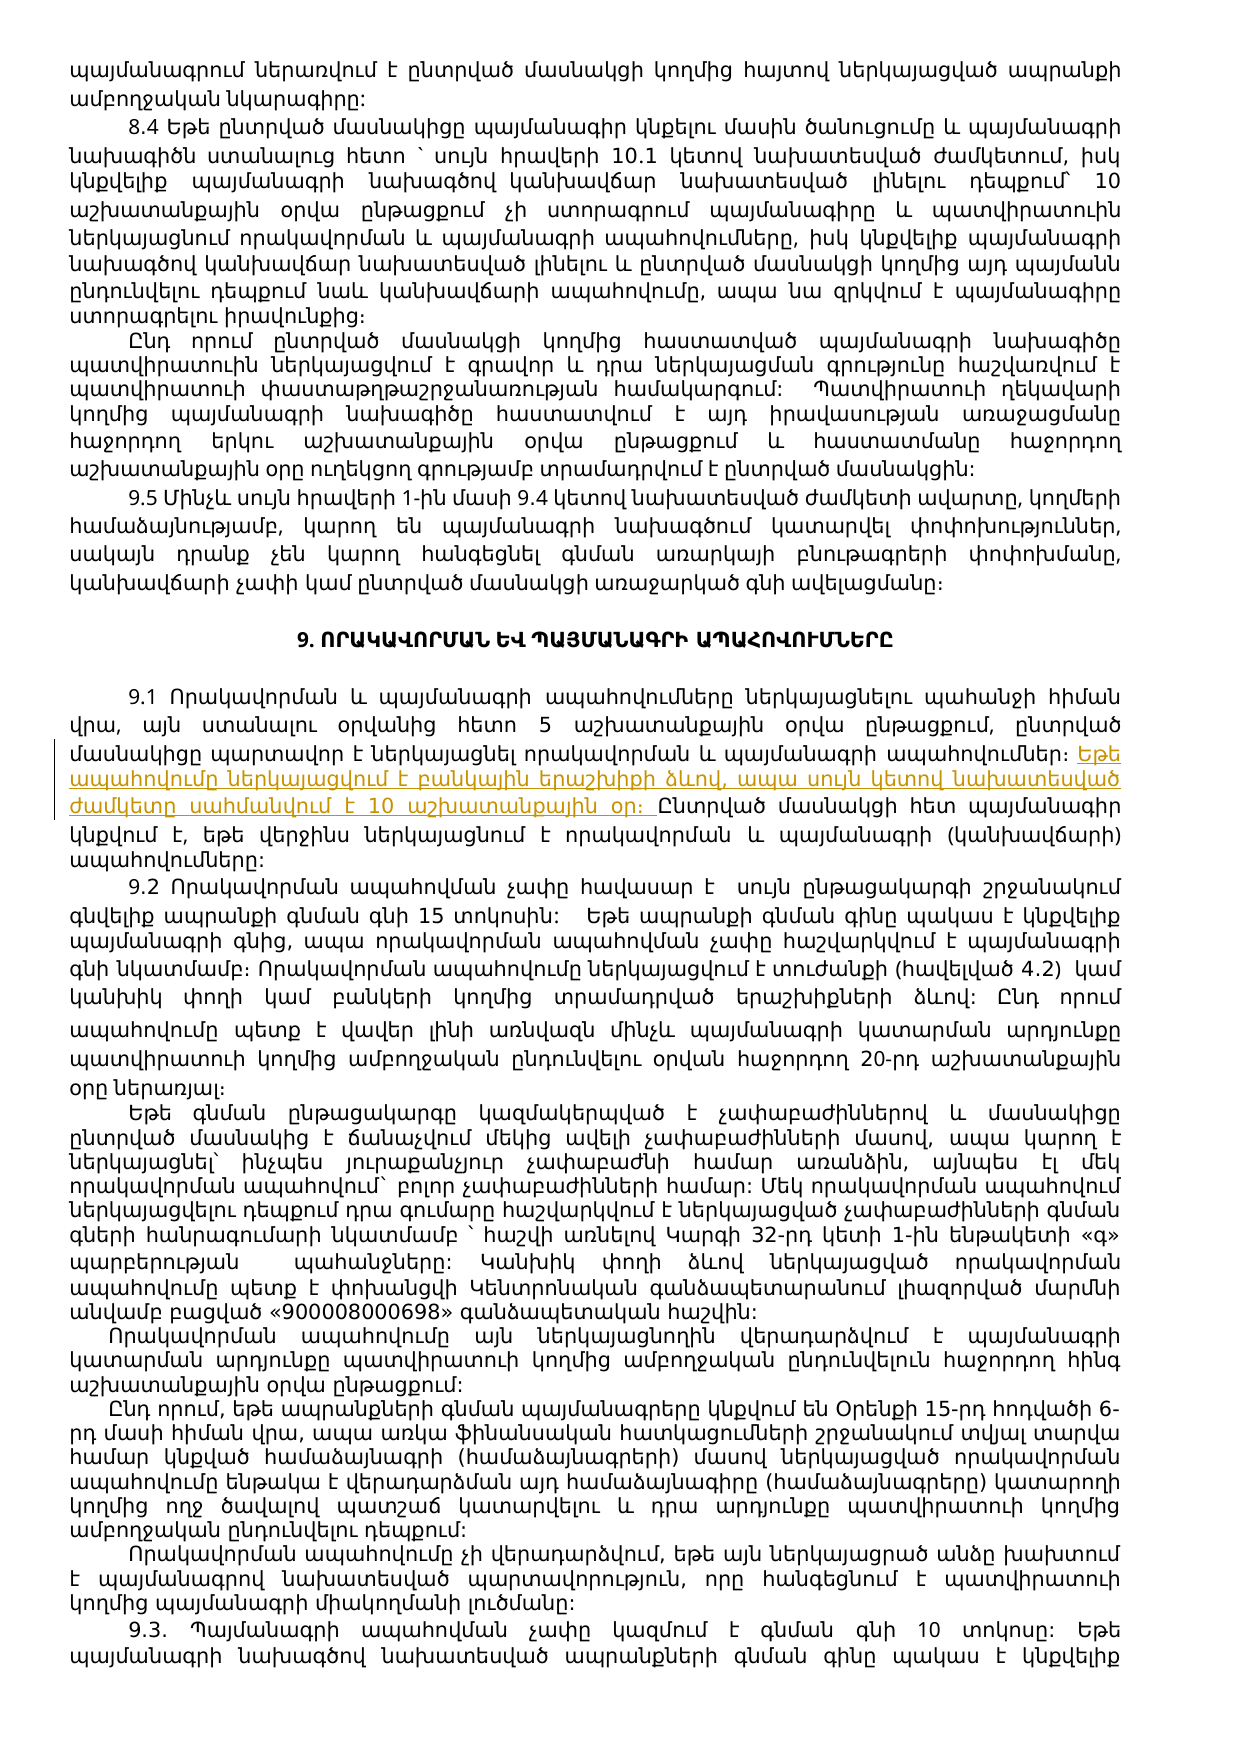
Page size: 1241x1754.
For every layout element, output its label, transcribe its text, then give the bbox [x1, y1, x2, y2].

text 9.1 Որակավորման և պայմանագրի ապահովումները ներկայացնելու պահանջի հիման վրա, այն ստանալու օրվանից հետո 5 աշխատանքային օրվա ընթացքում, ընտրված մասնակիցը պարտավոր է ներկայացնել որակավորման և պայմանագրի ապահովումներ։ Ընտրված մասնակցի հետ պայմանագիր կնքվում է, եթե վերջինս ներկայացնում է որակավորման և պայմանագրի (կանխավճարի) ապահովումները: [69, 789, 1121, 872]
text Ընդ որում ընտրված մասնակցի կողմից հաստատված պայմանագրի նախագիծը պատվիրատուին ներկայացվում է գրավոր և դրա ներկայացման գրությունը հաշվառվում է պատվիրատուի փաստաթղթաշրջանառության համակարգում: Պատվիրատուի ղեկավարի կողմից պայմանագրի նախագիծը հաստատվում է այդ իրավասության առաջացմանը հաջորդող երկու աշխատանքային օրվա ընթացքում և հաստատմանը հաջորդող աշխատանքային օրը ուղեկցող գրությամբ տրամադրվում է ընտրված մասնակցին: [69, 329, 1121, 483]
text Որակավորման ապահովումը չի վերադարձվում, եթե այն ներկայացրած անձը խախտում է պայմանագրով նախատեսված պարտավորություն, որը հանգեցնում է պատվիրատուի կողմից պայմանագրի միակողմանի լուծմանը: [69, 1542, 1121, 1615]
text Որակավորման ապահովումը այն ներկայացնողին վերադարձվում է պայմանագրի կատարման արդյունքը պատվիրատուի կողմից ամբողջական ընդունվելուն հաջորդող հինգ աշխատանքային օրվա ընթացքում: [69, 1324, 1121, 1397]
text 9.5 Մինչև սույն հրավերի 1-ին մասի 9.4 կետով նախատեսված ժամկետի ավարտը, կողմերի համաձայնությամբ, կարող են պայմանագրի նախագծում կատարվել փոփոխություններ, սակայն դրանք չեն կարող հանգեցնել գնման առարկայի բնութագրերի փոփոխմանը, կանխավճարի չափի կամ ընտրված մասնակցի առաջարկած գնի ավելացմանը։ [69, 483, 1121, 596]
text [69, 1615, 1121, 1668]
text 8.4 Եթե ընտրված մասնակիցը պայմանագիր կնքելու մասին ծանուցումը և պայմանագրի նախագիծն ստանալուց հետո ` սույն հրավերի 10.1 կետով նախատեսված ժամկետում, իսկ կնքվելիք պայմանագրի նախագծով կանխավճար նախատեսված լինելու դեպքում՝ 10 աշխատանքային օրվա ընթացքում չի ստորագրում պայմանագիրը և պատվիրատուին ներկայացնում որակավորման և պայմանագրի ապահովումները, իսկ կնքվելիք պայմանագրի նախագծով կանխավճար նախատեսված լինելու և ընտրված մասնակցի կողմից այդ պայմանն ընդունվելու դեպքում նաև կանխավճարի ապահովումը, ապա նա զրկվում է պայմանագիրը ստորագրելու իրավունքից։ [69, 112, 1121, 329]
text Եթե գնման ընթացակարգը կազմակերպված է չափաբաժիններով և մասնակիցը ընտրված մասնակից է ճանաչվում մեկից ավելի չափաբաժինների մասով, ապա կարող է ներկայացնել՝ ինչպես յուրաքանչյուր չափաբաժնի համար առանձին, այնպես էլ մեկ որակավորման ապահովում` բոլոր չափաբաժինների համար: Մեկ որակավորման ապահովում ներկայացվելու դեպքում դրա գումարը հաշվարկվում է ներկայացված չափաբաժինների գնման գների հանրագումարի նկատմամբ ՝ հաշվի առնելով Կարգի 32-րդ կետի 1-ին ենթակետի «գ» պարբերության պահանջները: Կանխիկ փողի ձևով ներկայացված որակավորման ապահովումը պետք է փոխանցվի Կենտրոնական գանձապետարանում լիազորված մարմնի անվամբ բացված «900008000698» գանձապետական հաշվին: [69, 1101, 1121, 1324]
text Ընդ որում, եթե ապրանքների գնման պայմանագրերը կնքվում են Օրենքի 15-րդ հոդվածի 6-րդ մասի հիման վրա, ապա առկա ֆինանսական հատկացումների շրջանակում տվյալ տարվա համար կնքված համաձայնագրի (համաձայնագրերի) մասով ներկայացված որակավորման ապահովումը ենթակա է վերադարձման այդ համաձայնագիրը (համաձայնագրերը) կատարողի կողմից ողջ ծավալով պատշաճ կատարվելու և դրա արդյունքը պատվիրատուի կողմից ամբողջական ընդունվելու դեպքում: [69, 1397, 1121, 1542]
text 9. ՈՐԱԿԱՎՈՐՄԱՆ ԵՎ ՊԱՅՄԱՆԱԳՐԻ ԱՊԱՀՈՎՈՒՄՆԵՐԸ [69, 625, 1121, 653]
text 9.2 Որակավորման ապահովման չափը հավասար է սույն ընթացակարգի շրջանակում գնվելիք ապրանքի գնման գնի 15 տոկոսին: Եթե ապրանքի գնման գինը պակաս է կնքվելիք պայմանագրի գնից, ապա որակավորման ապահովման չափը հաշվարկվում է պայմանագրի գնի նկատմամբ։ Որակավորման ապահովումը ներկայացվում է տուժանքի (հավելված 4․2) կամ կանխիկ փողի կամ բանկերի կողմից տրամադրված երաշխիքների ձևով: Ընդ որում ապահովումը պետք է վավեր լինի առնվազն մինչև պայմանագրի կատարման արդյունքը պատվիրատուի կողմից ամբողջական ընդունվելու օրվան հաջորդող 20-րդ աշխատանքային օրը ներառյալ։ [69, 872, 1121, 1101]
text 9.1 Որակավորման և պայմանագրի ապահովումները ներկայացնելու պահանջի հիման վրա, այն ստանալու օրվանից հետո 5 աշխատանքային օրվա ընթացքում, ընտրված մասնակիցը պարտավոր է ներկայացնել որակավորման և պայմանագրի ապահովումներ։ Ընտրված մասնակցի հետ պայմանագիր կնքվում է, եթե վերջինս ներկայացնում է որակավորման և պայմանագրի (կանխավճարի) ապահովումները: [69, 682, 1121, 788]
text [69, 56, 1121, 112]
